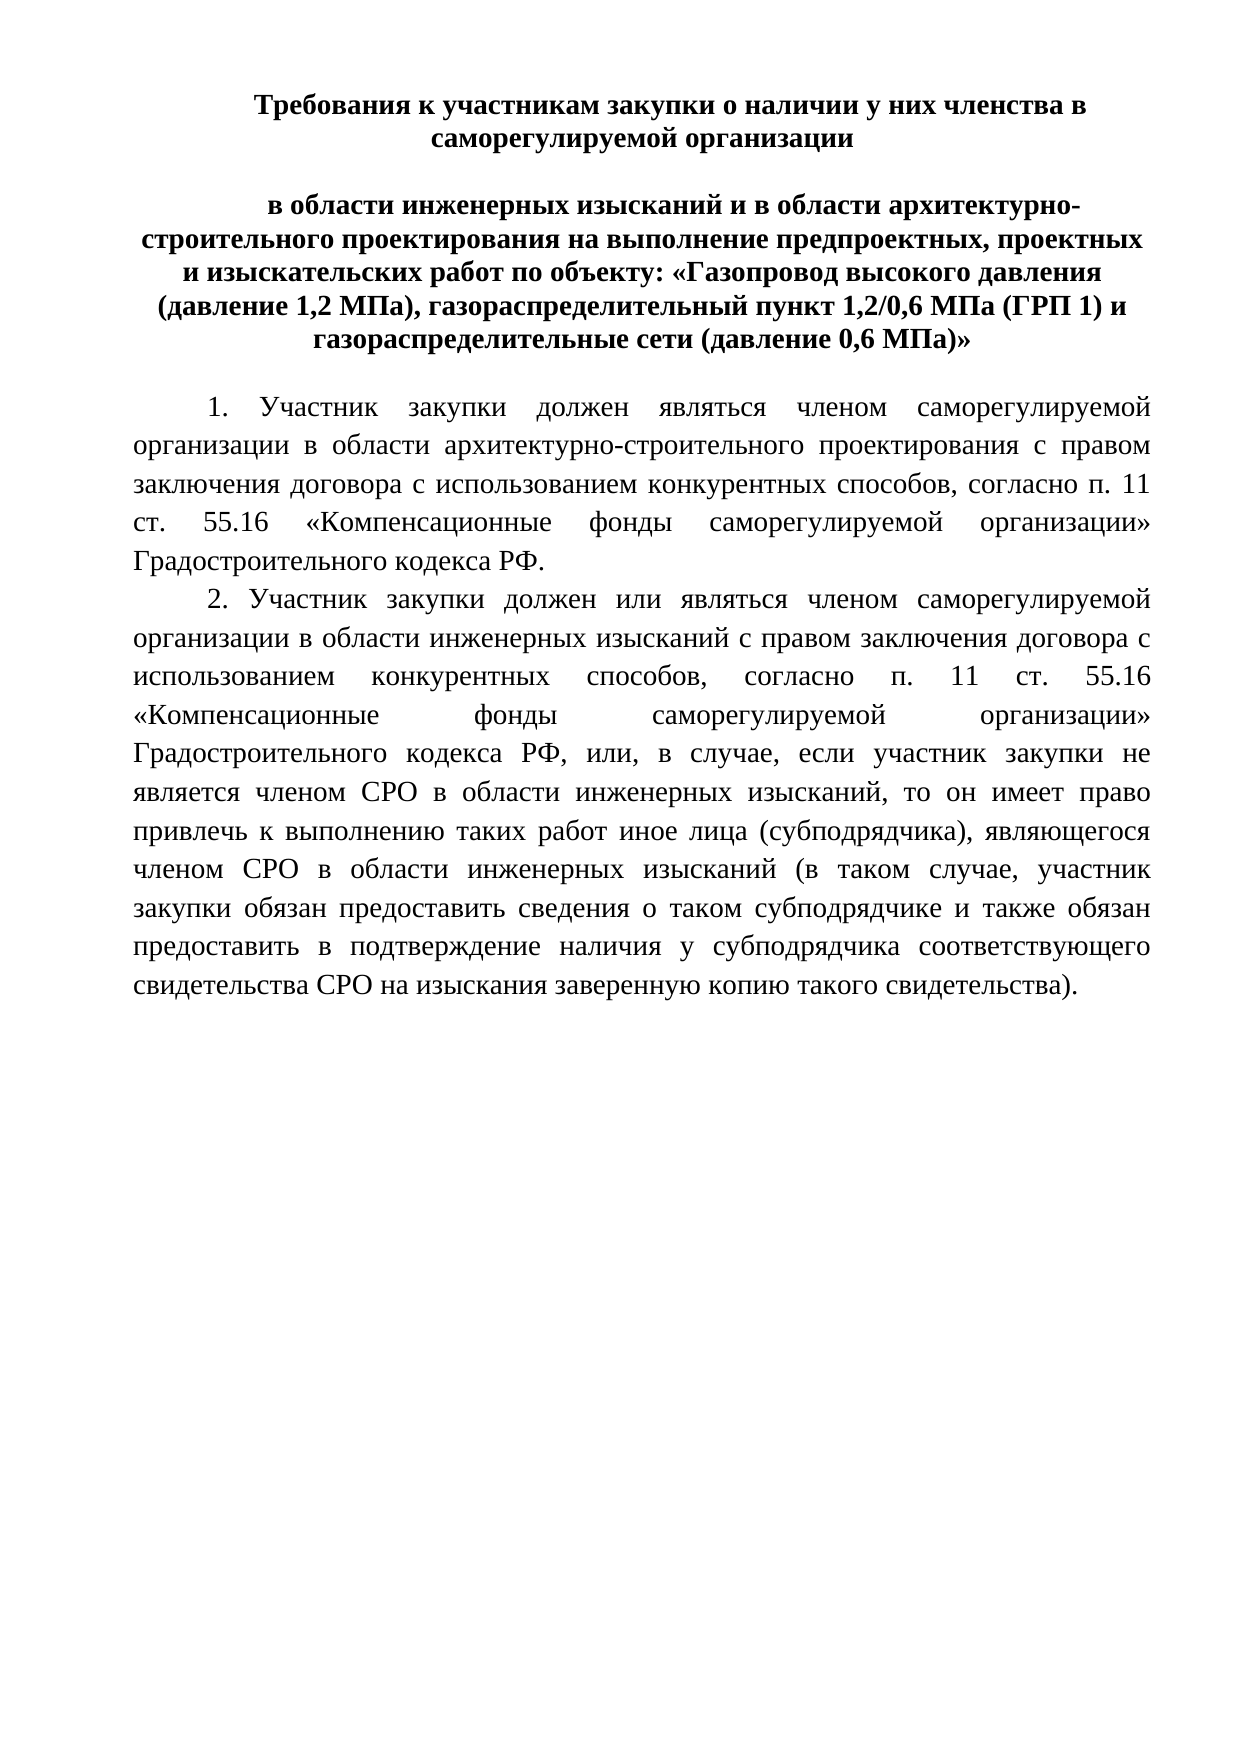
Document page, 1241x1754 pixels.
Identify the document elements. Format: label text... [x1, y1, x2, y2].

text Требования к участникам закупки о наличии у них членства в саморегулируемой организации [133, 87, 1152, 154]
text 2. Участник закупки должен или являться членом саморегулируемой организации в области инженерных изысканий с правом заключения договора с использованием конкурентных способов, согласно п. 11 ст. 55.16 «Компенсационные фонды саморегулируемой организации» Градостроительного кодекса РФ, или, в случае, если участник закупки не является членом СРО в области инженерных изысканий, то он имеет право привлечь к выполнению таких работ иное лица (субподрядчика), являющегося членом СРО в области инженерных изысканий (в таком случае, участник закупки обязан предоставить сведения о таком субподрядчике и также обязан предоставить в подтверждение наличия у субподрядчика соответствующего свидетельства СРО на изыскания заверенную копию такого свидетельства). [133, 581, 1152, 1000]
text в области инженерных изысканий и в области архитектурно-строительного проектирования на выполнение предпроектных, проектных и изыскательских работ по объекту: «Газопровод высокого давления (давление 1,2 МПа), газораспределительный пункт 1,2/0,6 МПа (ГРП 1) и газораспределительные сети (давление 0,6 МПа)» [133, 187, 1152, 355]
text 1. Участник закупки должен являться членом саморегулируемой организации в области архитектурно-строительного проектирования с правом заключения договора с использованием конкурентных способов, согласно п. 11 ст. 55.16 «Компенсационные фонды саморегулируемой организации» Градостроительного кодекса РФ. [133, 389, 1152, 576]
